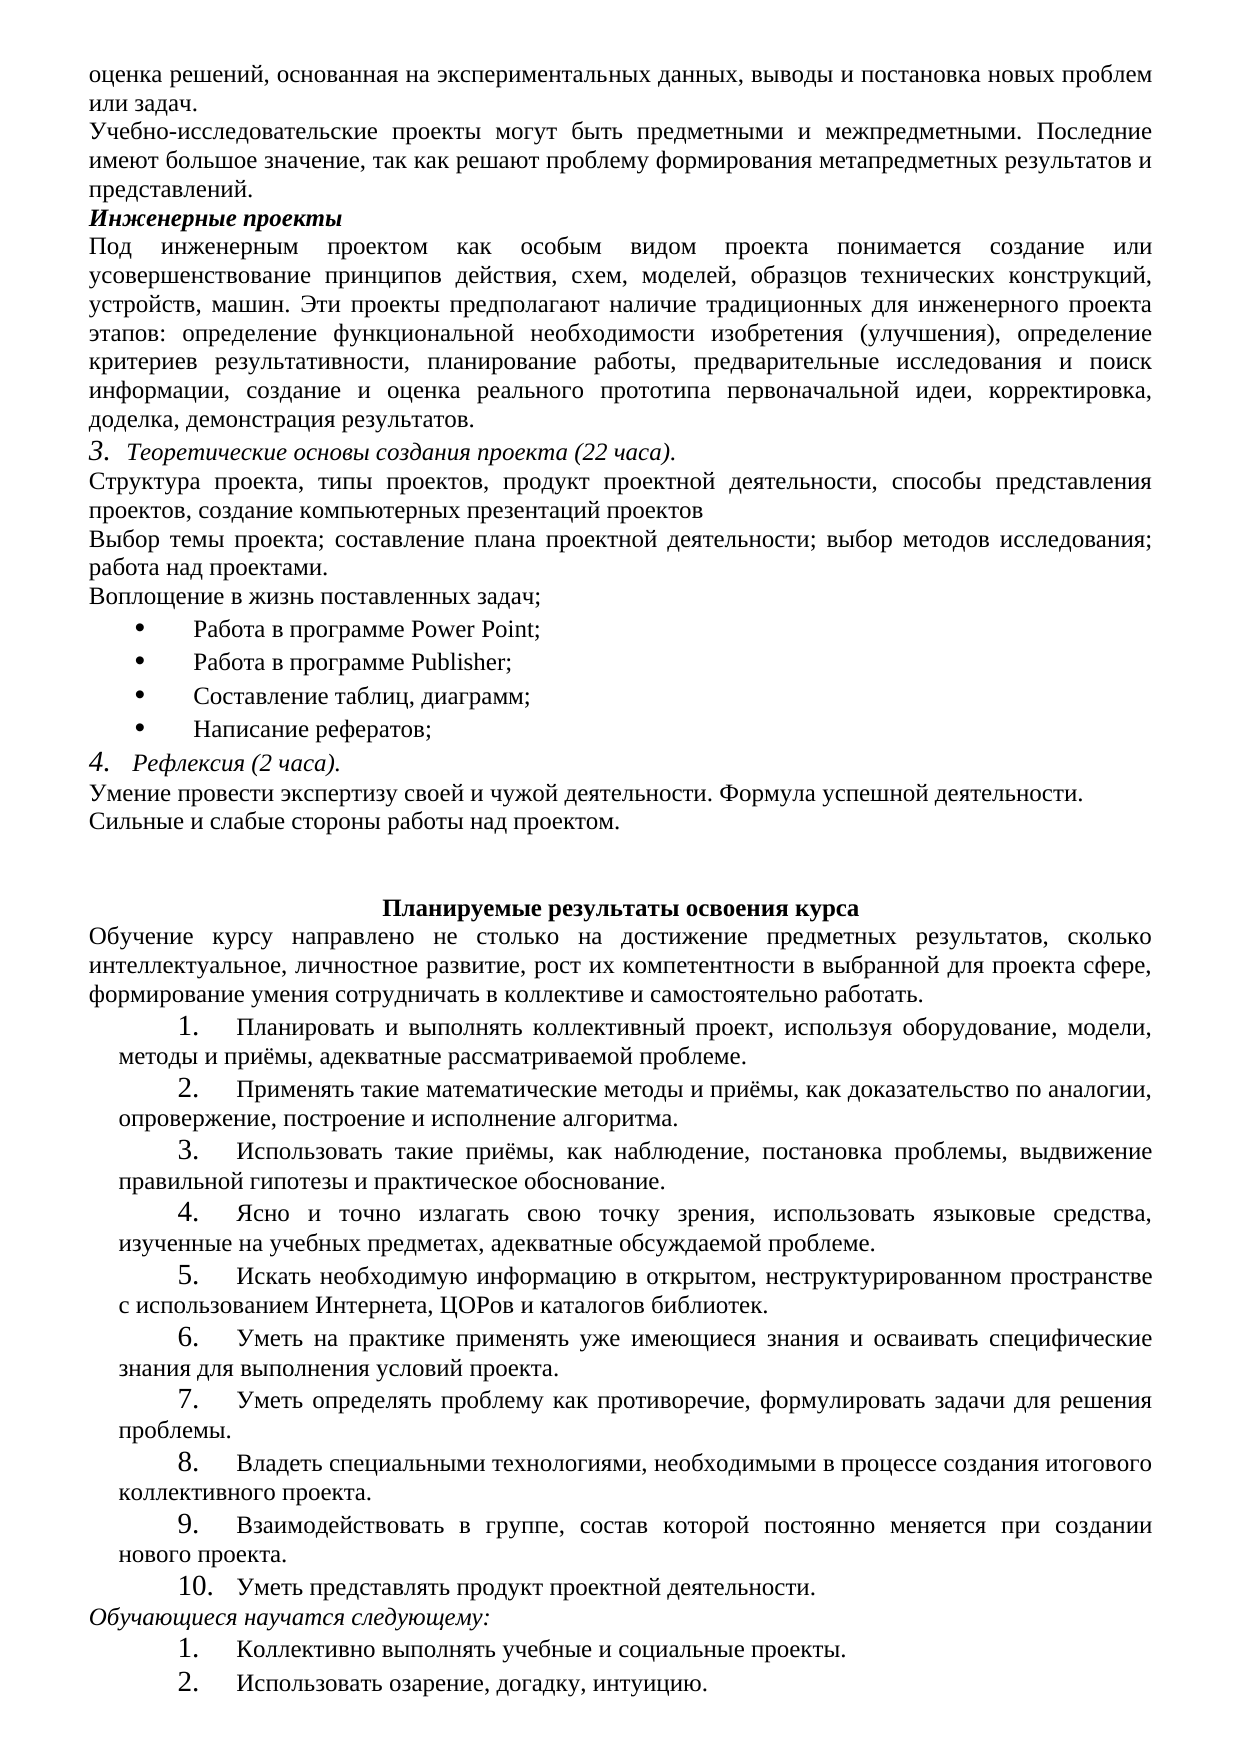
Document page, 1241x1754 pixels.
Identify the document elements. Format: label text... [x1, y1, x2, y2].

list Владеть специальными технологиями, необходимыми в процессе создания итогового коллективного проекта. [118, 1444, 1153, 1506]
list Составление таблиц, диаграмм; [134, 677, 1153, 711]
list Теоретические основы создания проекта (22 часа). [89, 433, 1153, 466]
text Умение провести экспертизу своей и чужой деятельности. Формула успешной деятельности. [89, 778, 1153, 806]
text Воплощение в жизнь поставленных задач; [89, 581, 1153, 610]
text Выбор темы проекта; составление плана проектной деятельности; выбор методов исследования; работа над проектами. [89, 524, 1153, 581]
text Инженерные проекты [89, 203, 1153, 231]
text Структура проекта, типы проектов, продукт проектной деятельности, способы представления проектов, создание компьютерных презентаций проектов [89, 466, 1153, 524]
text Учебно-исследовательские проекты могут быть предметными и межпредметными. Последние имеют большое значение, так как решают проблему формирования метапредметных результатов и представлений. [89, 116, 1153, 203]
text Сильные и слабые стороны работы над проектом. [89, 806, 1153, 835]
list Работа в программе Power Point; [134, 610, 1153, 643]
text Под инженерным проектом как особым видом проекта понимается создание или усовершенствование принципов действия, схем, моделей, образцов технических конструкций, устройств, машин. Эти проекты предполагают наличие традиционных для инженерного проекта этапов: определение функциональной необходимости изобретения (улучшения), определение критериев результативности, планирование работы, предварительные исследования и поиск информации, создание и оценка реального прототипа первоначальной идеи, корректировка, доделка, демонстрация результатов. [89, 231, 1153, 433]
list Применять такие математические методы и приёмы, как доказательство по аналогии, опровержение, построение и исполнение алгоритма. [118, 1070, 1153, 1132]
list Рефлексия (2 часа). [89, 744, 1153, 778]
list Планировать и выполнять коллективный проект, используя оборудование, модели, методы и приёмы, адекватные рассматриваемой проблеме. [118, 1008, 1153, 1070]
list Взаимодействовать в группе, состав которой постоянно меняется при создании нового проекта. [118, 1506, 1153, 1568]
list Уметь на практике применять уже имеющиеся знания и осваивать специфические знания для выполнения условий проекта. [118, 1319, 1153, 1381]
list Написание рефератов; [134, 711, 1153, 744]
list Уметь представлять продукт проектной деятельности. [118, 1568, 1153, 1602]
text Обучающиеся научатся следующему: [89, 1602, 1153, 1631]
text Планируемые результаты освоения курса [89, 893, 1153, 921]
list Уметь определять проблему как противоречие, формулировать задачи для решения проблемы. [118, 1381, 1153, 1444]
list Ясно и точно излагать свою точку зрения, использовать языковые средства, изученные на учебных предметах, адекватные обсуждаемой проблеме. [118, 1194, 1153, 1257]
list Искать необходимую информацию в открытом, неструктурированном пространстве с использованием Интернета, ЦОРов и каталогов библиотек. [118, 1257, 1153, 1319]
list Использовать такие приёмы, как наблюдение, постановка проблемы, выдвижение правильной гипотезы и практическое обоснование. [118, 1132, 1153, 1194]
list Коллективно выполнять учебные и социальные проекты. [118, 1631, 1153, 1664]
list Использовать озарение, догадку, интуицию. [118, 1664, 1153, 1698]
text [89, 59, 1153, 116]
list Работа в программе Publisher; [134, 643, 1153, 677]
text Обучение курсу направлено не столько на достижение предметных результатов, сколько интеллектуальное, личностное развитие, рост их компетентности в выбранной для проекта сфере, формирование умения сотрудничать в коллективе и самостоятельно работать. [89, 921, 1153, 1008]
